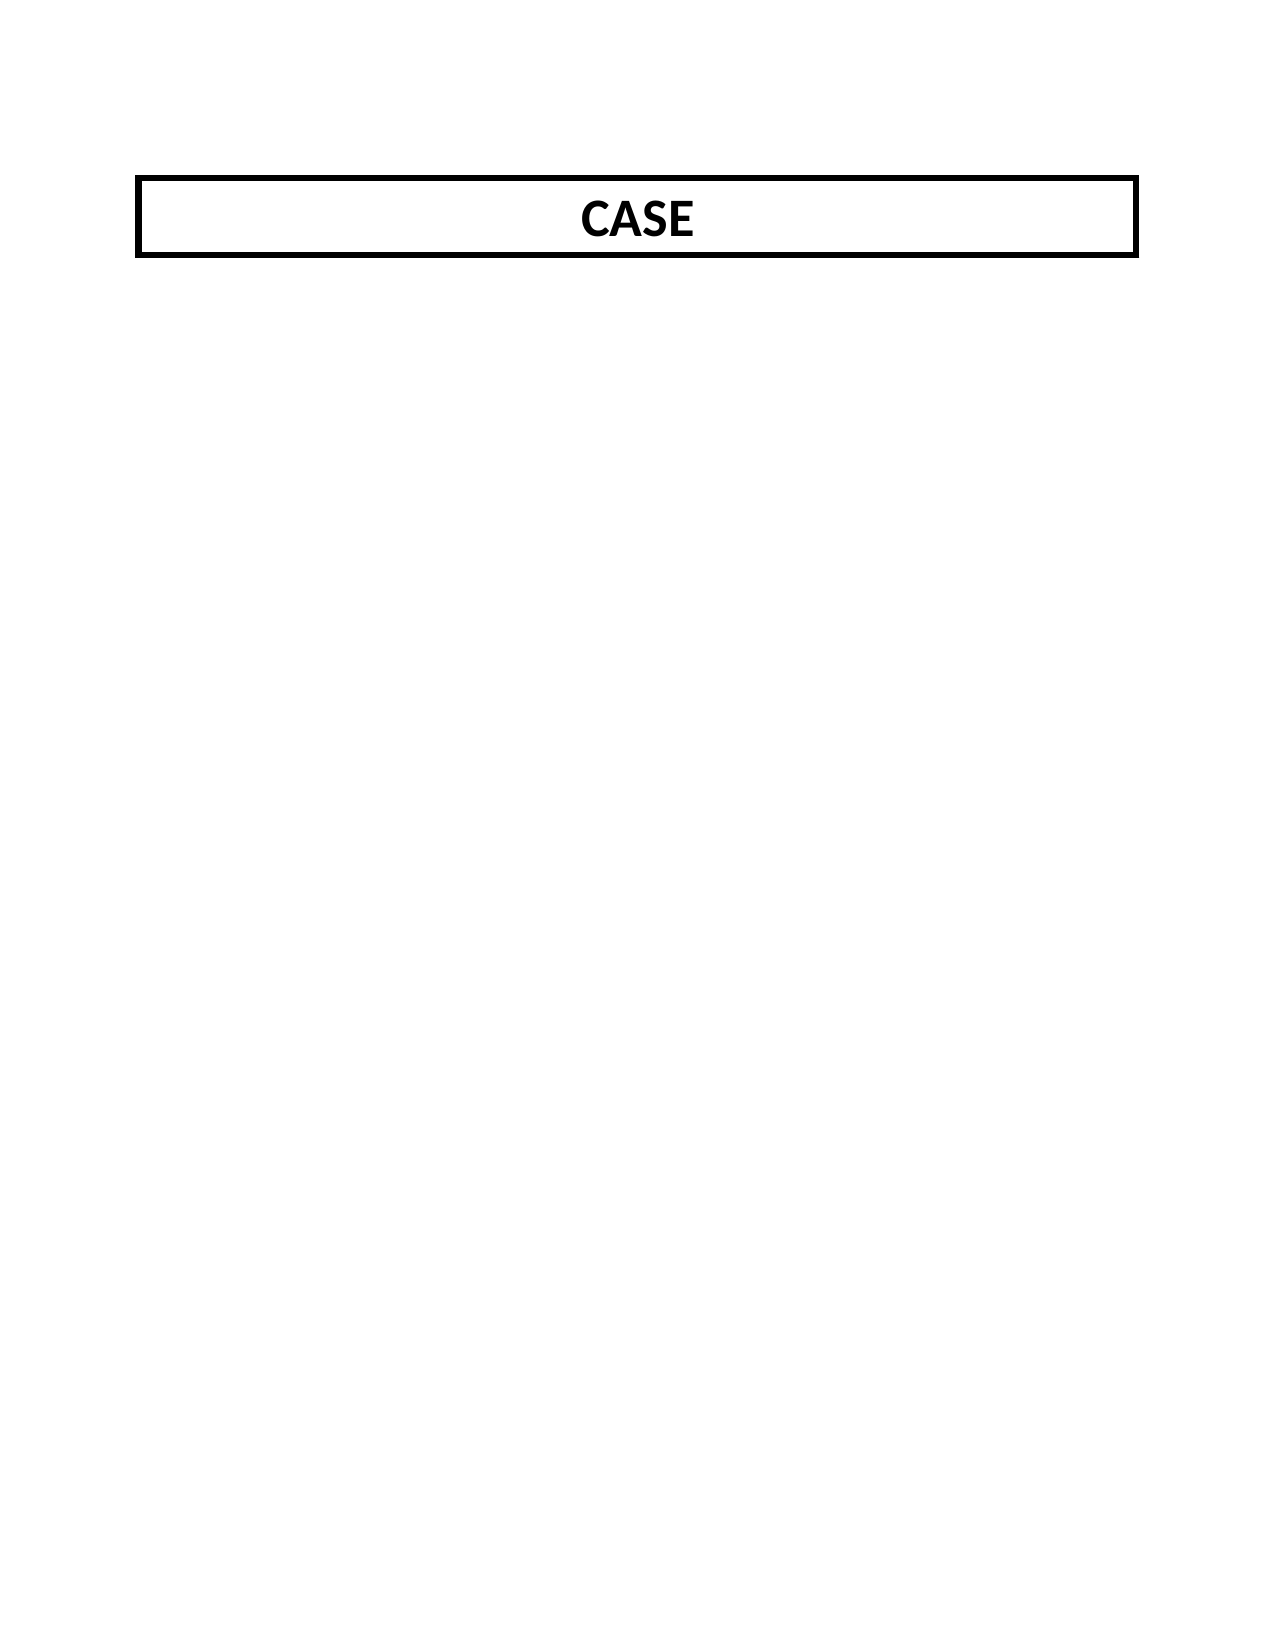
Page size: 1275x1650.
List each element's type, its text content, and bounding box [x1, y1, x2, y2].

subtitle CASE [142, 181, 1133, 252]
